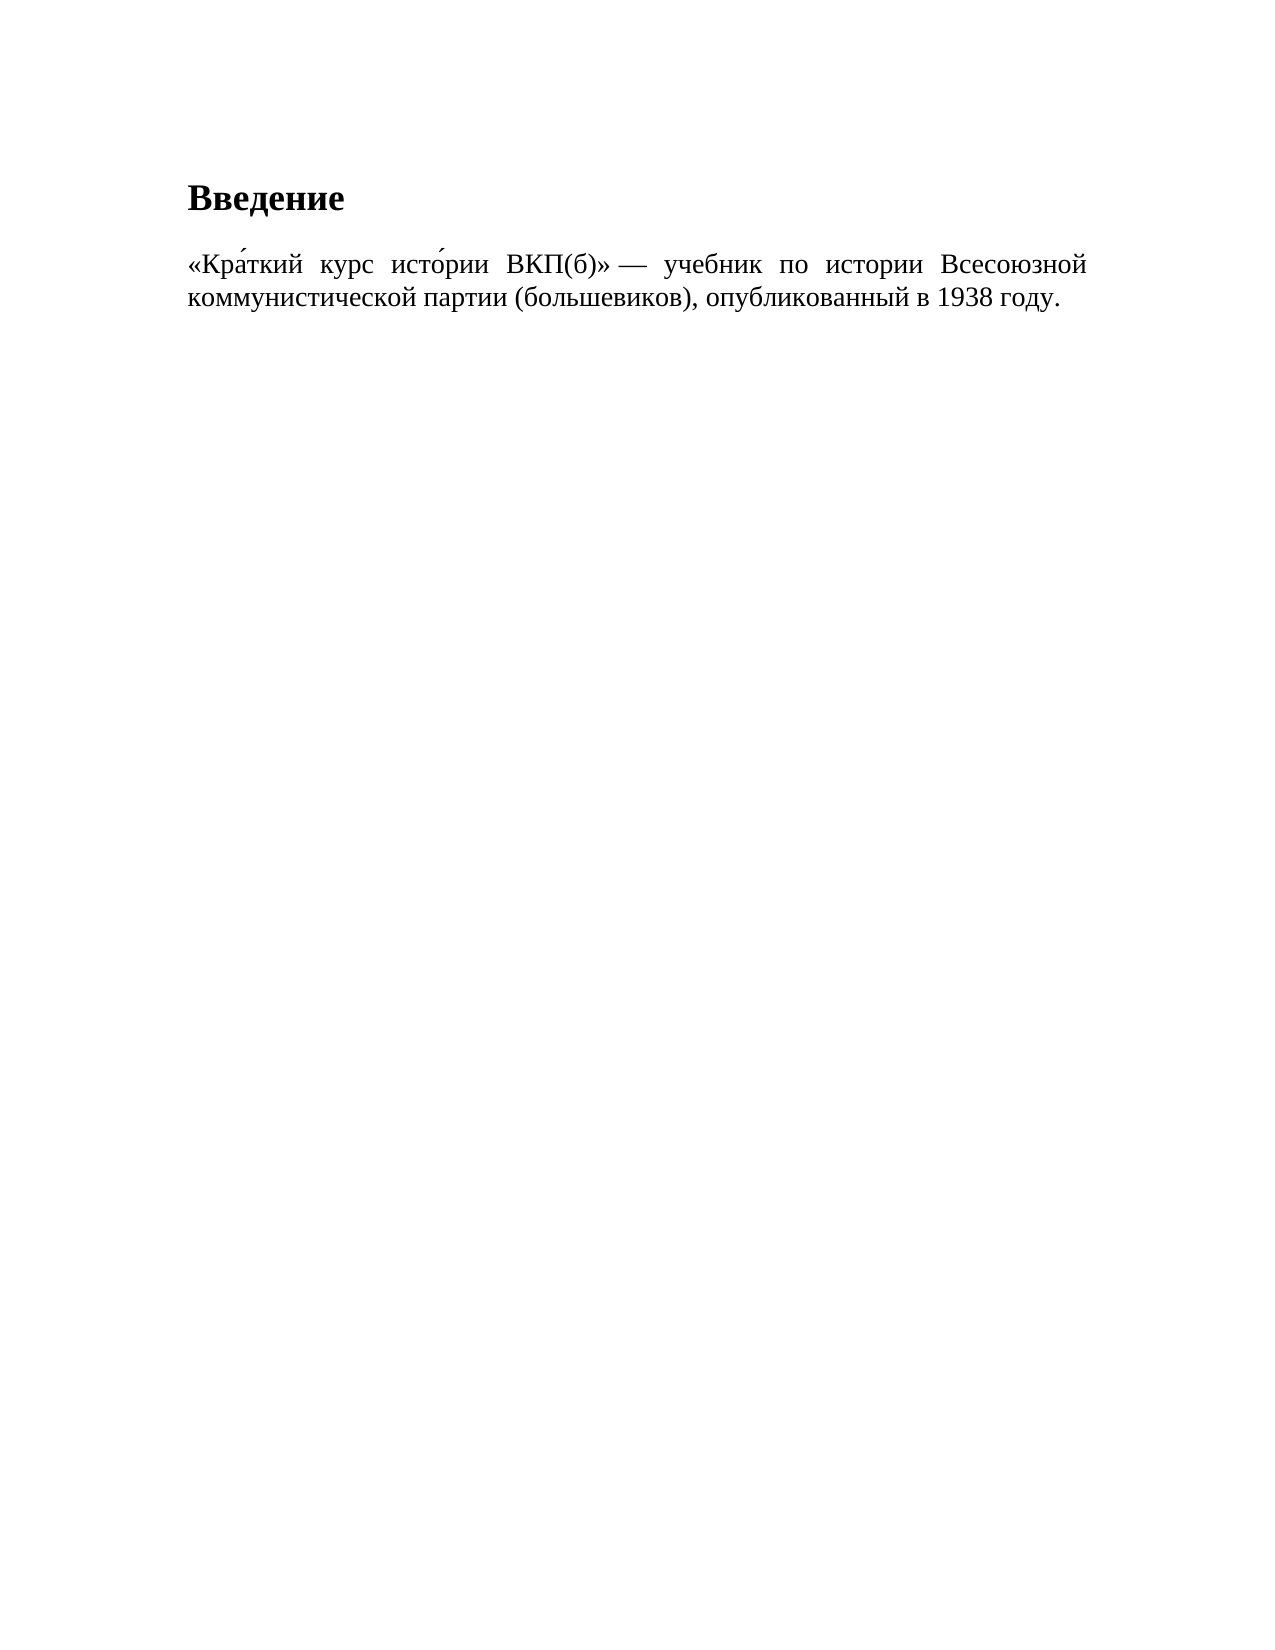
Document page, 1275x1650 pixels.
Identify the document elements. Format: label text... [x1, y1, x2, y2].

list Введение [187, 175, 1087, 218]
text «Кра́ткий курс исто́рии ВКП(б)» — учебник по истории Всесоюзной коммунистической партии (большевиков), опубликованный в 1938 году. [187, 248, 1087, 312]
